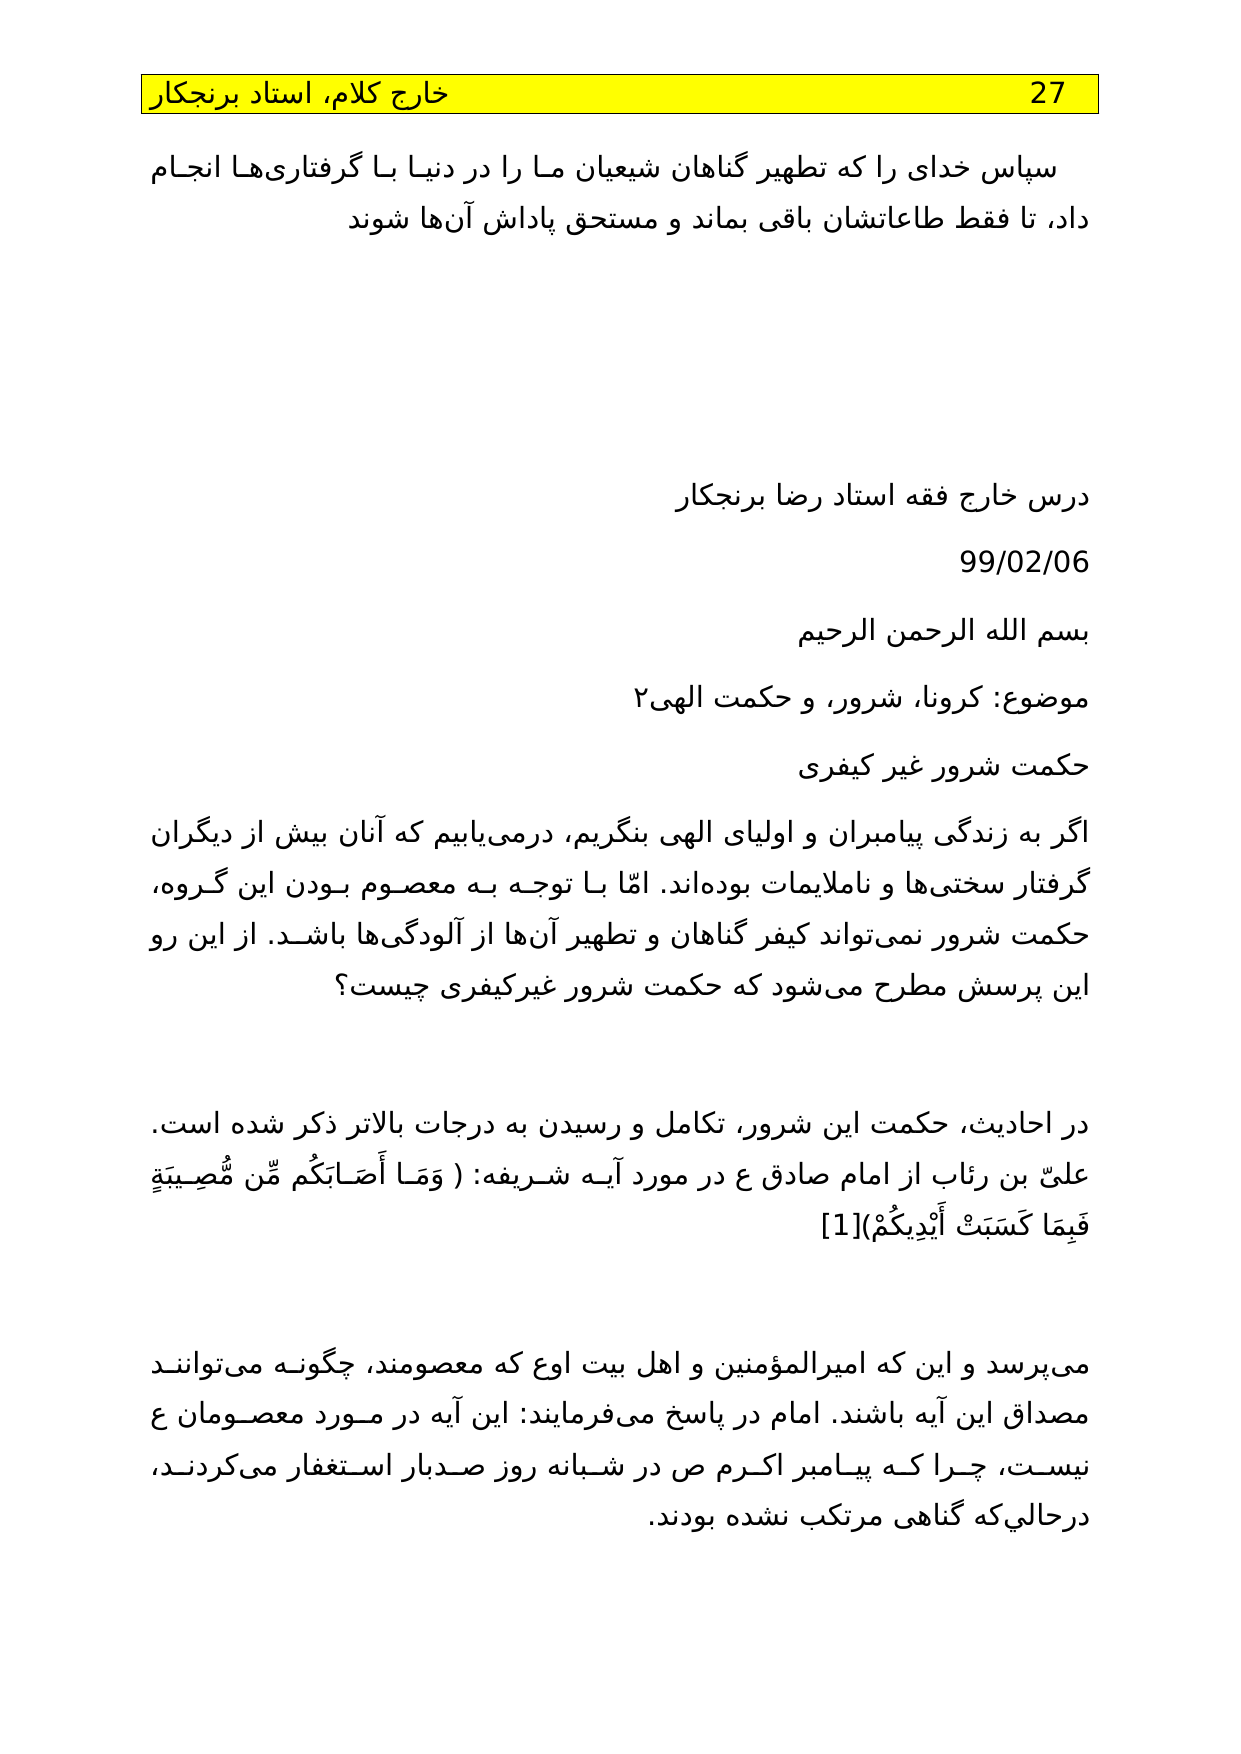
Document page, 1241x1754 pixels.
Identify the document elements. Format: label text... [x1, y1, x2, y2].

text موضوع: کرونا، شرور، و حکمت الهی۲ [150, 681, 1090, 714]
text حکمت شرور غیر کیفری [150, 748, 1090, 782]
text 99/02/06 [150, 545, 1090, 579]
text اگر به زندگی پیامبران و اولیای الهی بنگریم، درمی‌یابیم که آنان بیش از دیگران گرفتار سختی‌ها و ناملایمات بوده‌اند. امّا با توجه به معصوم بودن این گروه، حکمت شرور نمی‌تواند کیفر گناهان و تطهیر آن‌ها از آلودگی‌ها باشد. از این رو این پرسش مطرح می‌شود که حکمت شرور غیرکیفری چیست؟ [150, 816, 1090, 1003]
text در احادیث، حکمت این شرور، تکامل و رسیدن به درجات بالاتر ذکر شده است. علیّ بن رئاب از امام صادق ع در مورد آیه شریفه: ﴿ وَمَا أَصَابَكُم مِّن مُّصِيبَةٍ فَبِمَا كَسَبَتْ أَيْدِيكُمْ﴾[1] [150, 1106, 1090, 1242]
text می‌پرسد و این که امیرالمؤمنین و اهل بیت اوع که معصومند، چگونه می‌توانند مصداق این آیه باشند. امام در پاسخ می‌فرمایند: این آیه در مورد معصومان ع نیست، چرا که پیامبر اکرم ص در شبانه روز صد‌بار استغفار می‌کردند، در‌حالي‌كه گناهی مرتکب نشده بودند. [150, 1346, 1090, 1533]
text بسم الله الرحمن الرحیم [150, 613, 1090, 647]
text سپاس خدای را که تطهیر گناهان شیعیان ما را در دنیا با گرفتاری‌ها انجام داد، تا فقط طاعاتشان باقی بماند و مستحق پاداش آن‌ها شوند [150, 150, 1090, 235]
text درس خارج فقه استاد رضا برنجکار [150, 478, 1090, 512]
